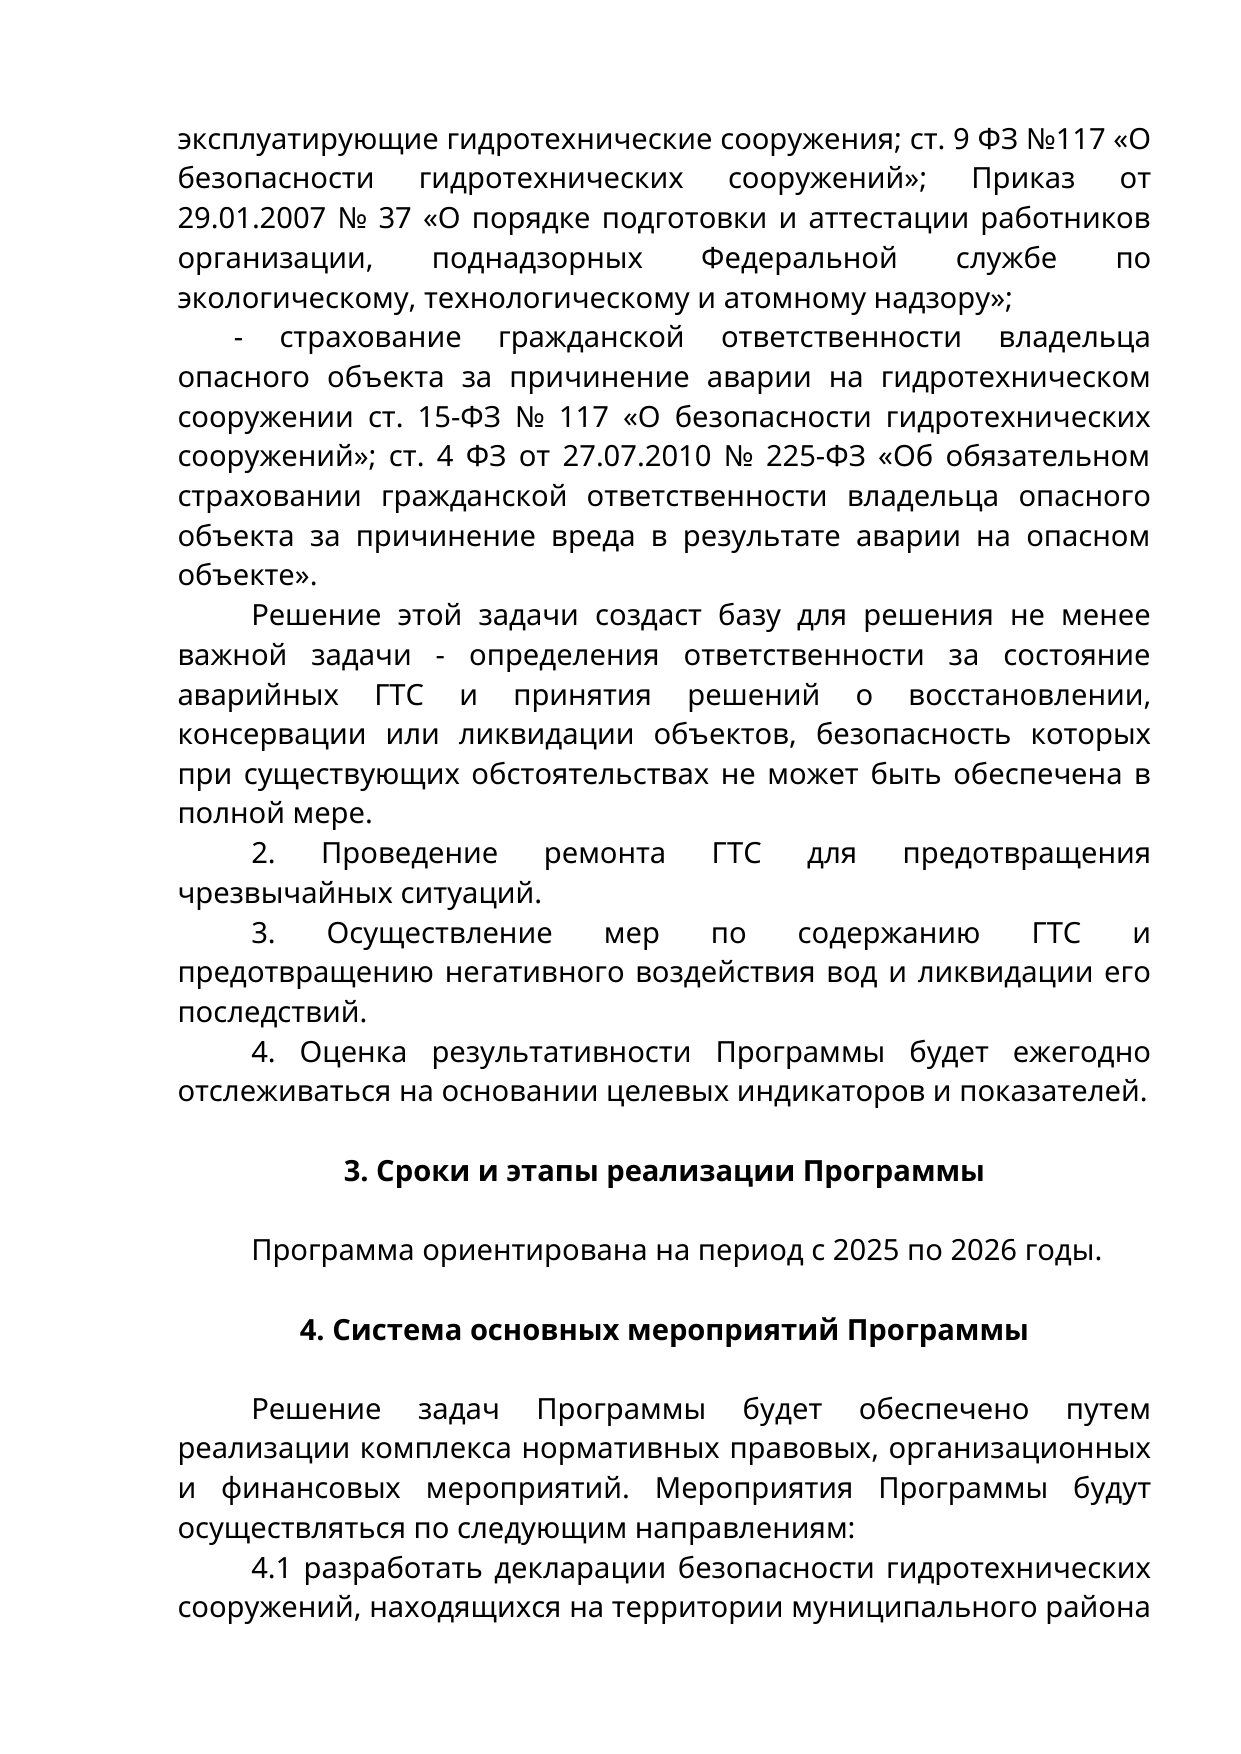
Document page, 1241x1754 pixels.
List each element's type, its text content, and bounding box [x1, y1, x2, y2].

text 2. Проведение ремонта ГТС для предотвращения чрезвычайных ситуаций. [177, 832, 1152, 912]
text 3. Осуществление мер по содержанию ГТС и предотвращению негативного воздействия вод и ликвидации его последствий. [177, 912, 1152, 1031]
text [177, 1547, 1152, 1626]
text Решение этой задачи создаст базу для решения не менее важной задачи - определения ответственности за состояние аварийных ГТС и принятия решений о восстановлении, консервации или ликвидации объектов, безопасность которых при существующих обстоятельствах не может быть обеспечена в полной мере. [177, 594, 1152, 832]
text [177, 118, 1152, 317]
text Программа ориентирована на период с 2025 по 2026 годы. [177, 1229, 1152, 1269]
text - страхование гражданской ответственности владельца опасного объекта за причинение аварии на гидротехническом сооружении ст. 15-ФЗ № 117 «О безопасности гидротехнических сооружений»; ст. 4 ФЗ от 27.07.2010 № 225-ФЗ «Об обязательном страховании гражданской ответственности владельца опасного объекта за причинение вреда в результате аварии на опасном объекте». [177, 317, 1152, 594]
text 3. Сроки и этапы реализации Программы [177, 1150, 1152, 1190]
text 4. Система основных мероприятий Программы [177, 1309, 1152, 1348]
text 4. Оценка результативности Программы будет ежегодно отслеживаться на основании целевых индикаторов и показателей. [177, 1031, 1152, 1110]
text Решение задач Программы будет обеспечено путем реализации комплекса нормативных правовых, организационных и финансовых мероприятий. Мероприятия Программы будут осуществляться по следующим направлениям: [177, 1388, 1152, 1547]
